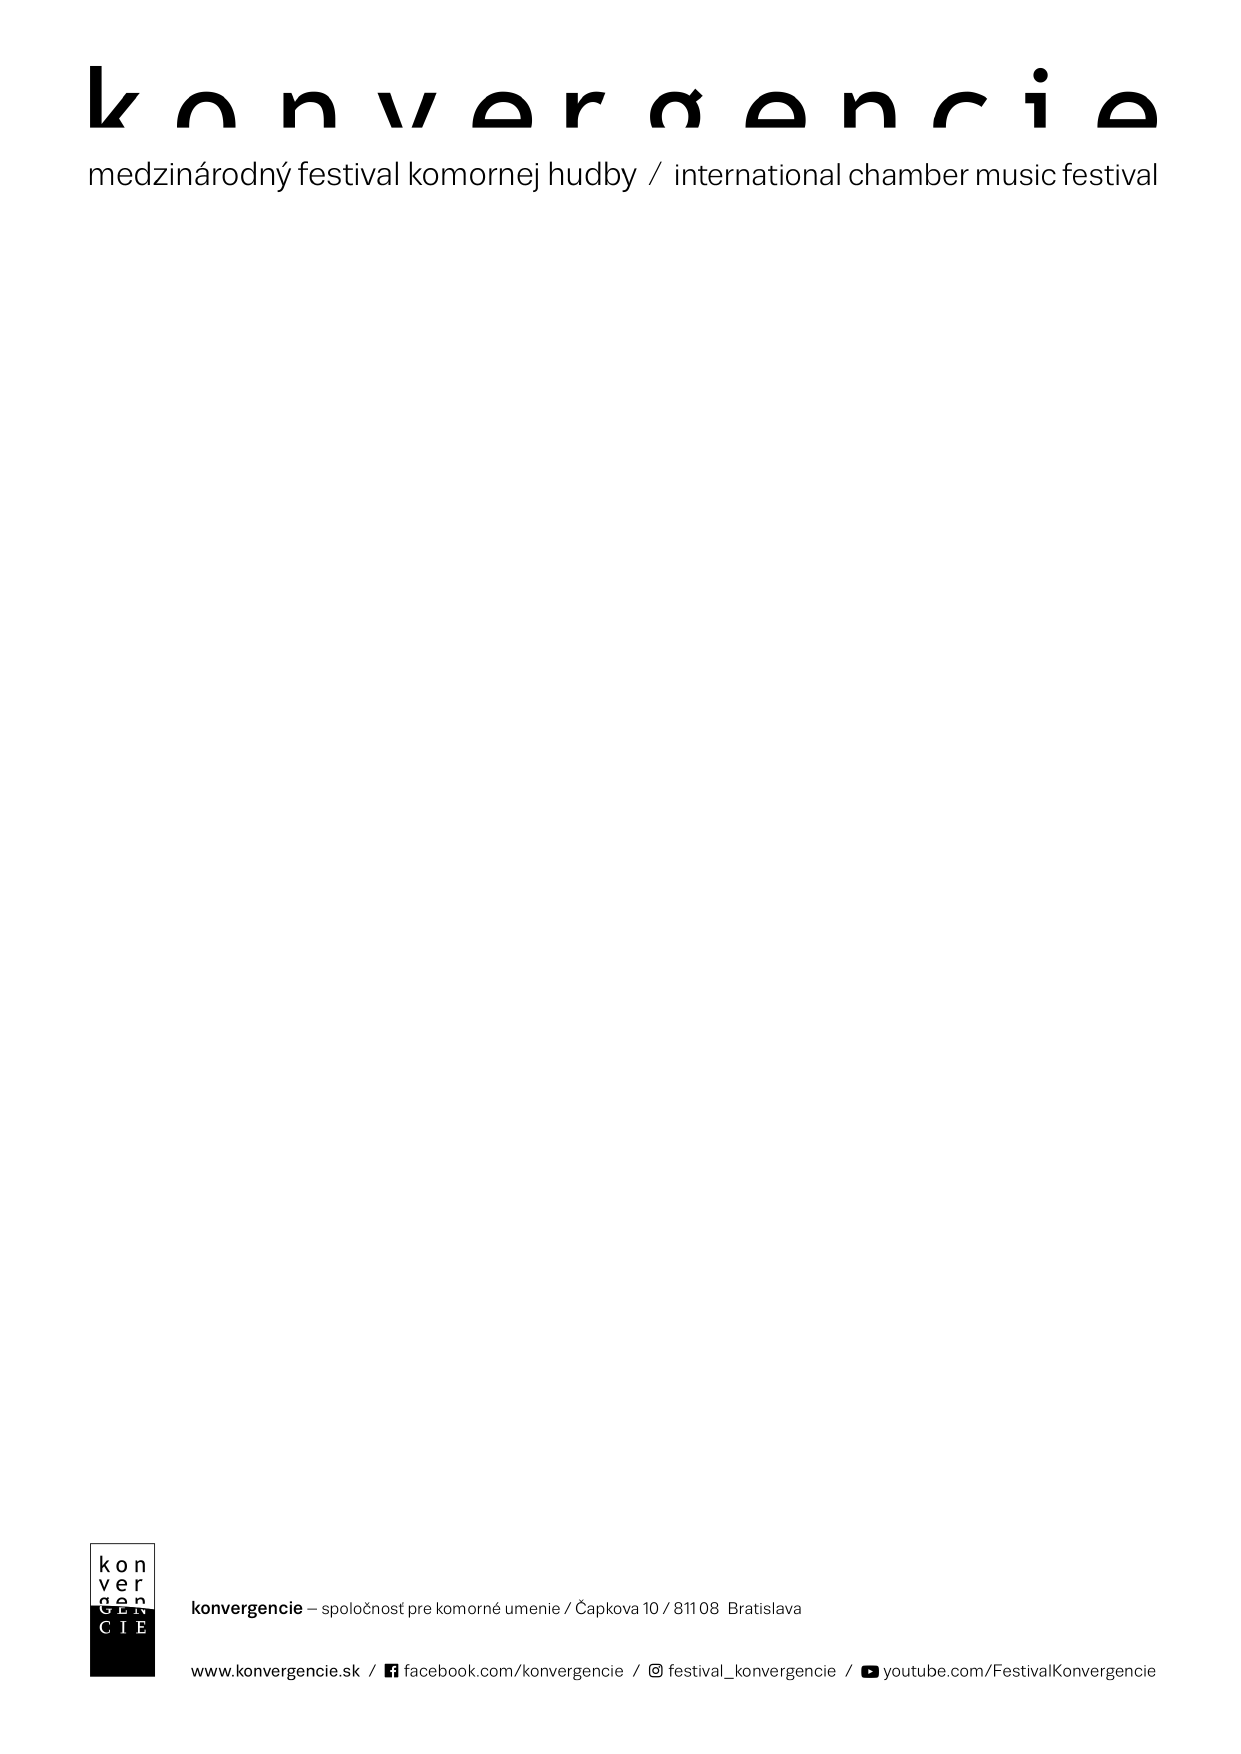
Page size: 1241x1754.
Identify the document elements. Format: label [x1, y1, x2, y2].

picture [1, 1535, 1241, 1718]
picture [1, 0, 1241, 194]
